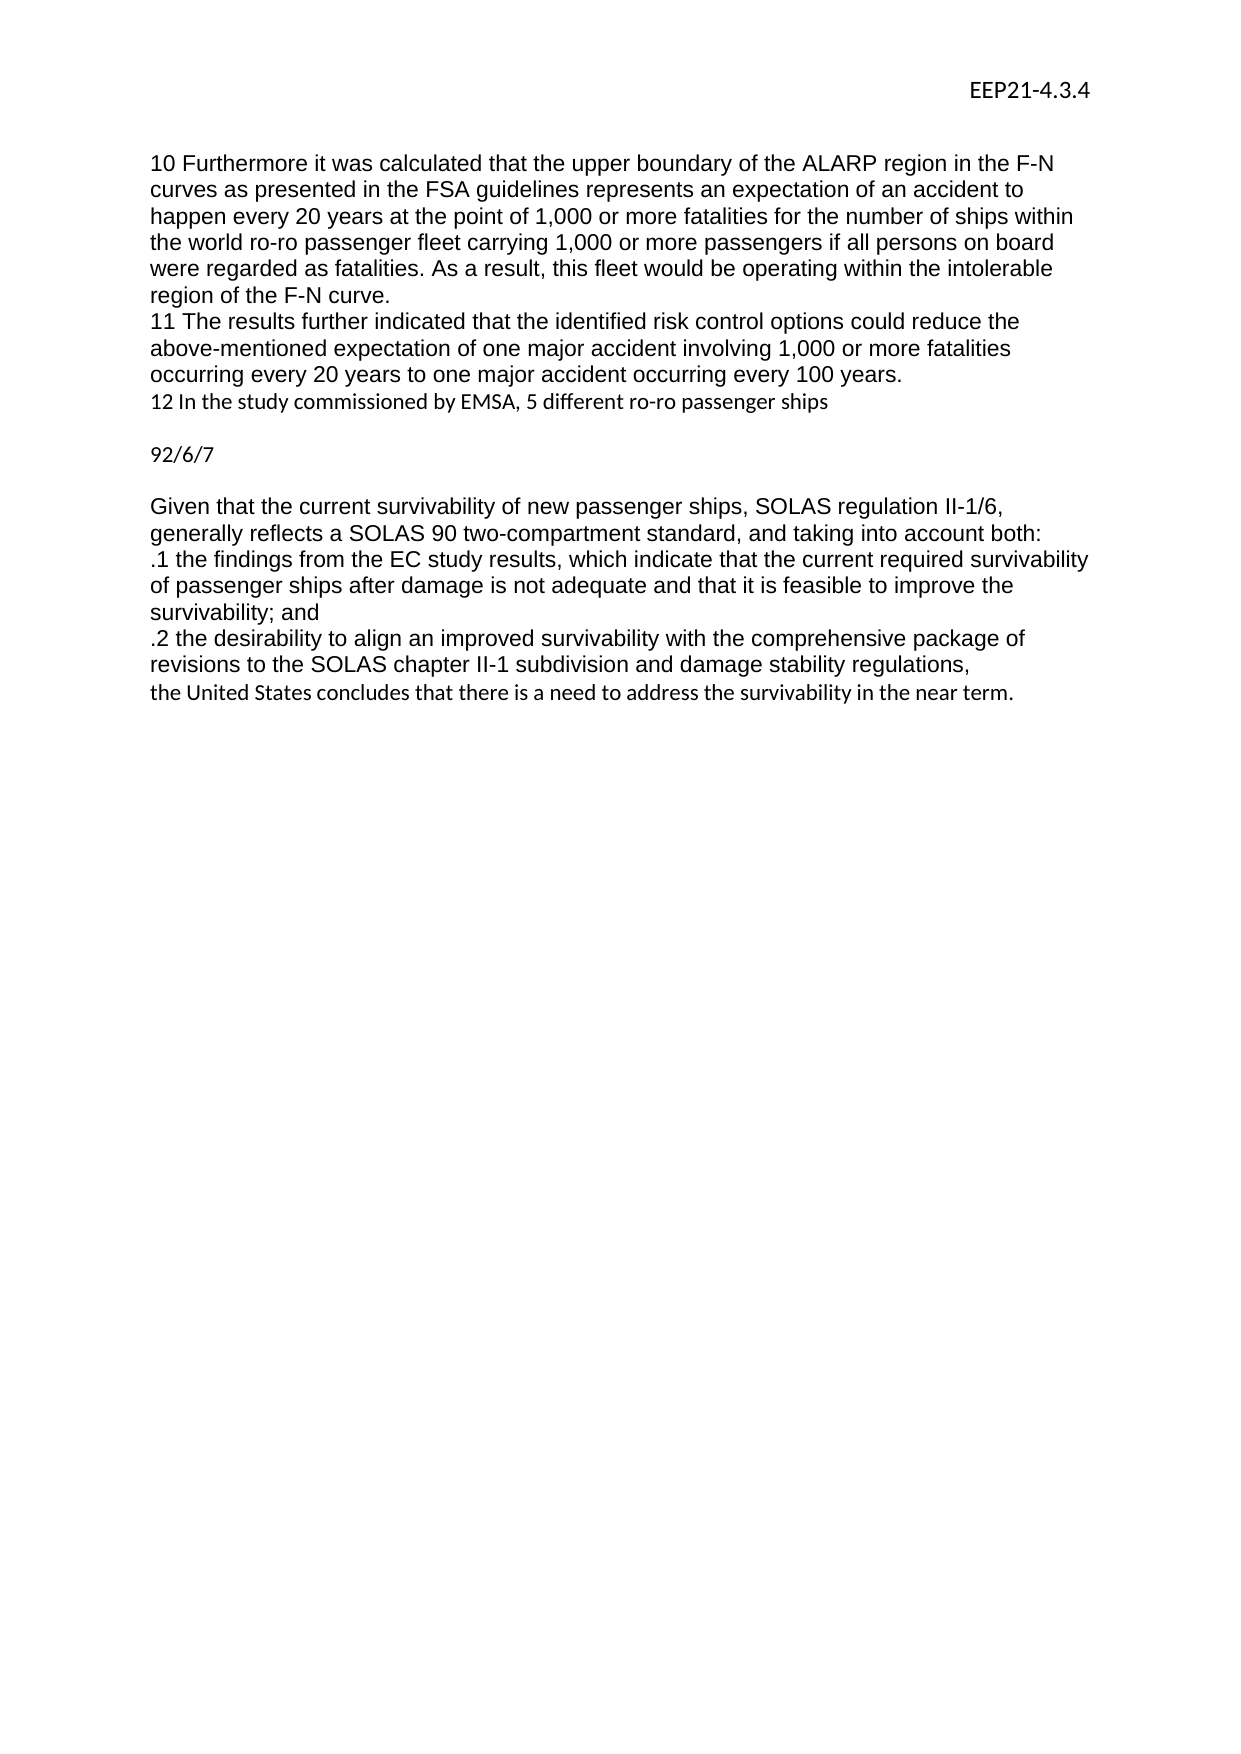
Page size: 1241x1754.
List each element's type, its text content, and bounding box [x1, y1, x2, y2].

text .1 the findings from the EC study results, which indicate that the current required survivability of passenger ships after damage is not adequate and that it is feasible to improve the survivability; and [150, 546, 1090, 625]
text 92/6/7 [150, 440, 1090, 468]
text .2 the desirability to align an improved survivability with the comprehensive package of revisions to the SOLAS chapter II-1 subdivision and damage stability regulations, [150, 625, 1090, 678]
text the United States concludes that there is a need to address the survivability in the near term. [150, 678, 1090, 706]
text 12 In the study commissioned by EMSA, 5 different ro-ro passenger ships [150, 387, 1090, 415]
text 11 The results further indicated that the identified risk control options could reduce the above-mentioned expectation of one major accident involving 1,000 or more fatalities occurring every 20 years to one major accident occurring every 100 years. [150, 308, 1090, 387]
text 10 Furthermore it was calculated that the upper boundary of the ALARP region in the F-N curves as presented in the FSA guidelines represents an expectation of an accident to happen every 20 years at the point of 1,000 or more fatalities for the number of ships within the world ro-ro passenger fleet carrying 1,000 or more passengers if all persons on board were regarded as fatalities. As a result, this fleet would be operating within the intolerable region of the F-N curve. [150, 150, 1090, 308]
text Given that the current survivability of new passenger ships, SOLAS regulation II-1/6, generally reflects a SOLAS 90 two-compartment standard, and taking into account both: [150, 493, 1090, 546]
